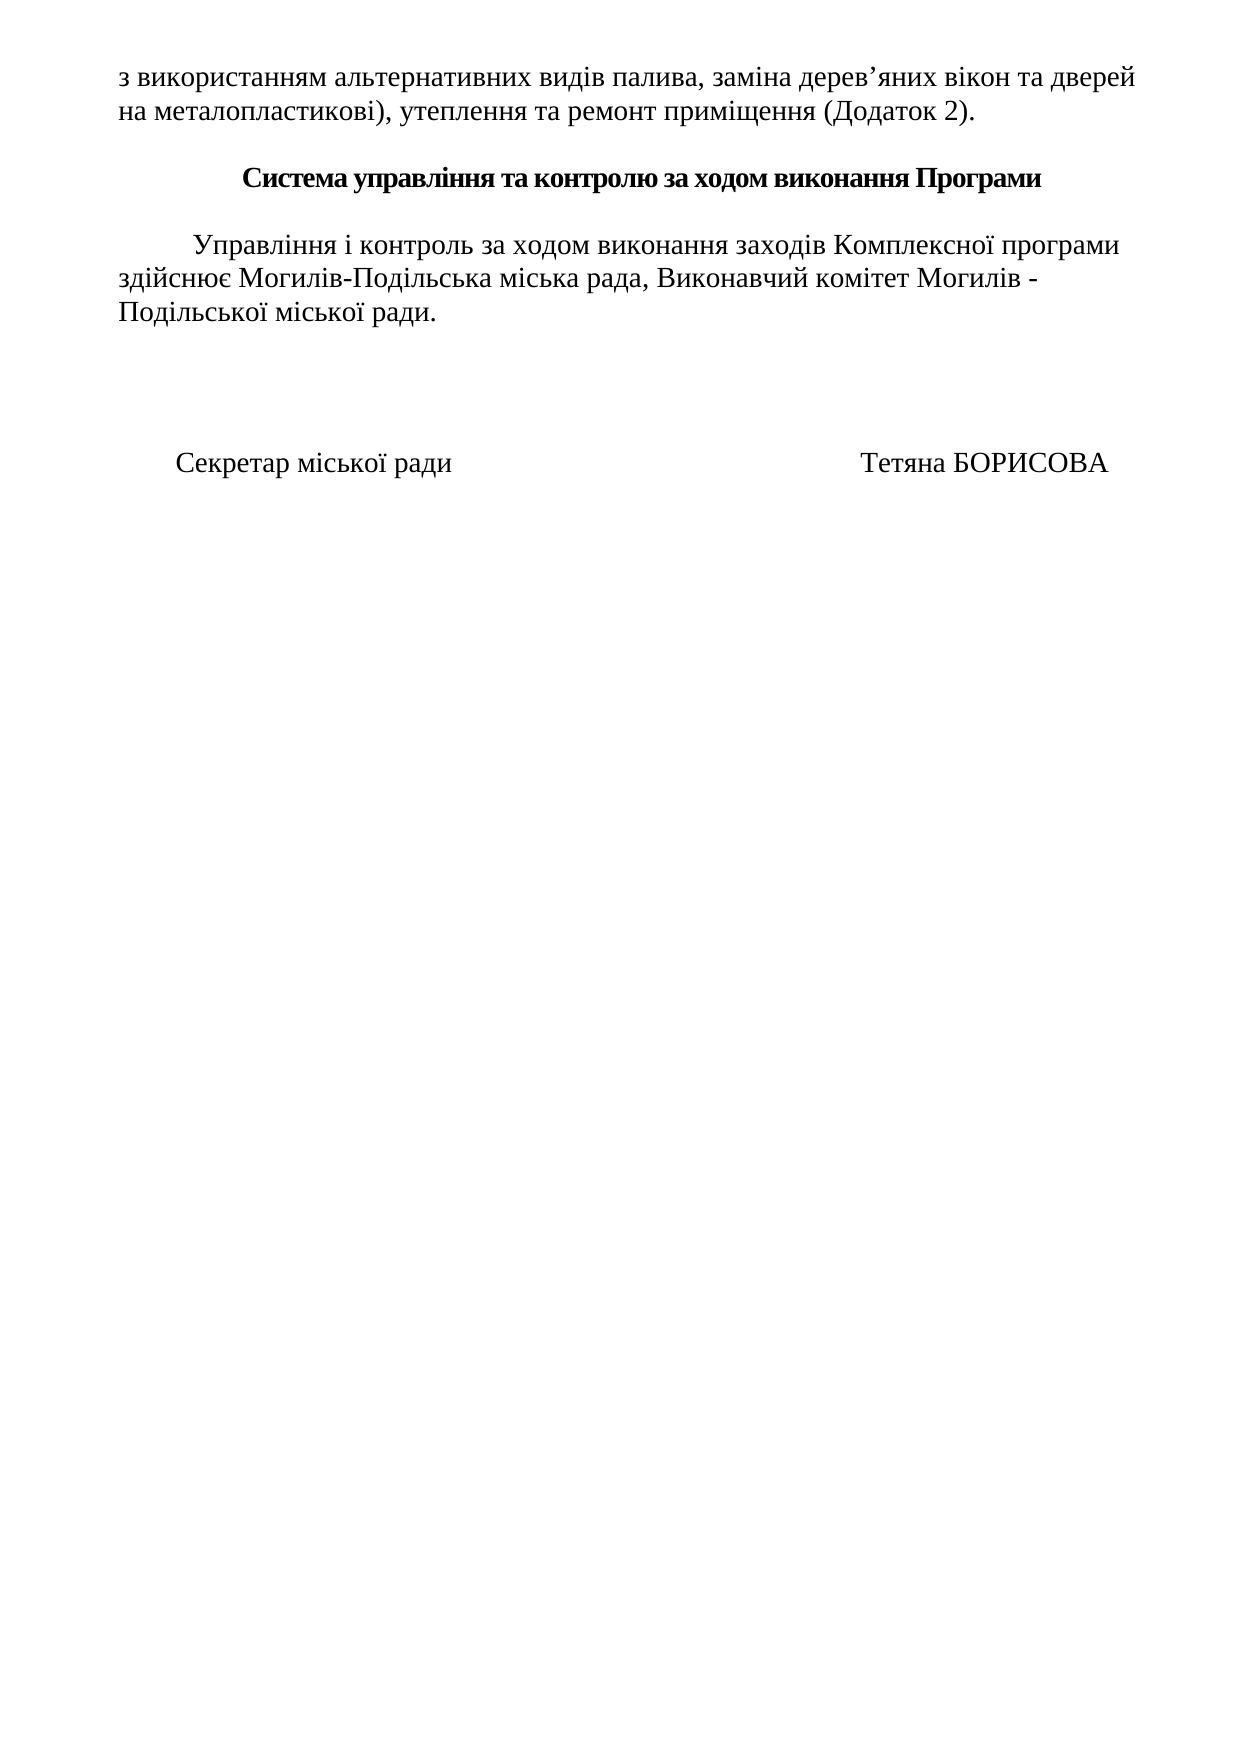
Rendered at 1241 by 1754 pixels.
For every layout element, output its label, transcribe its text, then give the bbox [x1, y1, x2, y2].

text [118, 59, 1167, 126]
text Управління і контроль за ходом виконання заходів Комплексної програми здійснює Могилів-Подільська міська рада, Виконавчий комітет Могилів -Подільської міської ради. [118, 227, 1167, 327]
text Секретар міської ради Тетяна БОРИСОВА [118, 445, 1167, 479]
text Система управління та контролю за ходом виконання Програми [118, 160, 1167, 193]
